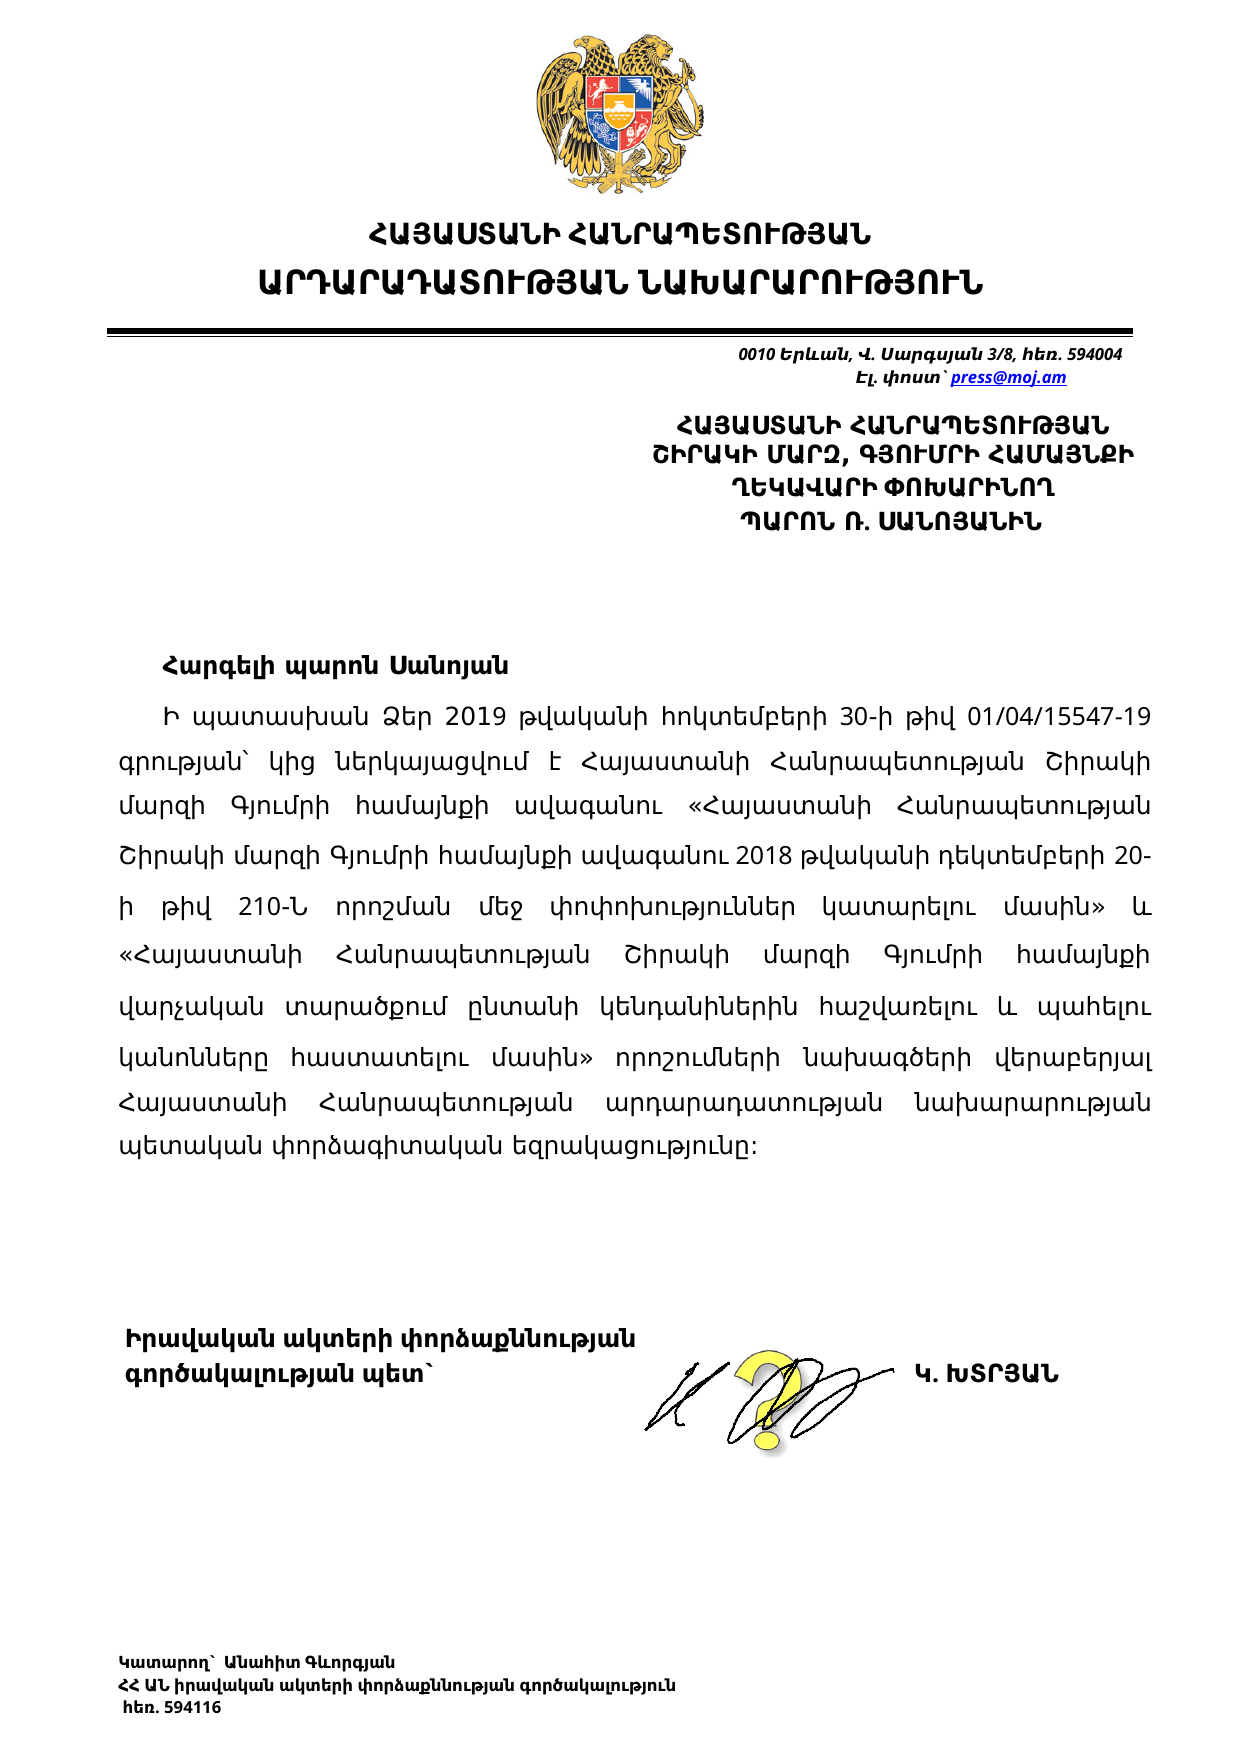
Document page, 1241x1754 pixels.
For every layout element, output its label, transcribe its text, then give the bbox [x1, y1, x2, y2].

text գործակալության պետ` Կ. ԽՏՐՅԱՆ [118, 1355, 714, 1389]
text ՀՀ ԱՆ իրավական ակտերի փորձաքննության գործակալություն [118, 1673, 1152, 1696]
text ՊԱՐՈՆ Ռ. ՍԱՆՈՅԱՆԻՆ [561, 503, 1152, 538]
list Ի պատասխան Ձեր 2019 թվականի հոկտեմբերի 30-ի թիվ 01/04/15547-19 գրության՝ կից ներկայացվում է Հայաստանի Հանրապետության Շիրակի մարզի Գյումրի համայնքի ավագանու «Հայաստանի Հանրապետության Շիրակի մարզի Գյումրի համայնքի ավագանու 2018 թվականի դեկտեմբերի 20-ի թիվ 210-Ն որոշման մեջ փոփոխություններ կատարելու մասին» և «Հայաստանի Հանրապետության Շիրակի մարզի Գյումրի համայնքի վարչական տարածքում ընտանի կենդանիներին հաշվառելու և պահելու կանոնները հաստատելու մասին» որոշումների նախագծերի վերաբերյալ Հայաստանի Հանրապետության արդարադատության նախարարության պետական փորձագիտական եզրակացությունը: [118, 699, 1152, 1161]
text հեռ. 594116 [118, 1696, 1152, 1718]
text Կատարող` Անահիտ Գևորգյան [118, 1650, 1152, 1673]
text Հարգելի պարոն Սանոյան [118, 648, 388, 682]
text Հարգելի պարոն Սանոյան [462, 648, 1152, 682]
table_cell 0010 Երևան, Վ. Սարգսյան 3/8, հեռ. 594004 Էլ. փոստ` press@moj.am [107, 337, 1133, 411]
text ՀԱՅԱՍՏԱՆԻ ՀԱՆՐԱՊԵՏՈՒԹՅԱՆ [634, 411, 1152, 440]
text Իրավական ակտերի փորձաքննության [118, 1321, 1152, 1355]
text ՇԻՐԱԿԻ ՄԱՐԶ, ԳՅՈՒՄՐԻ ՀԱՄԱՅՆՔԻ ՂԵԿԱՎԱՐԻ ՓՈԽԱՐԻՆՈՂ [634, 440, 1152, 503]
text գործակալության պետ` Կ. ԽՏՐՅԱՆ [825, 1355, 1152, 1389]
picture [536, 34, 704, 194]
table_header ՀԱՅԱՍՏԱՆԻ ՀԱՆՐԱՊԵՏՈՒԹՅԱՆ ԱՐԴԱՐԱԴԱՏՈՒԹՅԱՆ ՆԱԽԱՐԱՐՈՒԹՅՈՒՆ [107, 34, 1133, 328]
